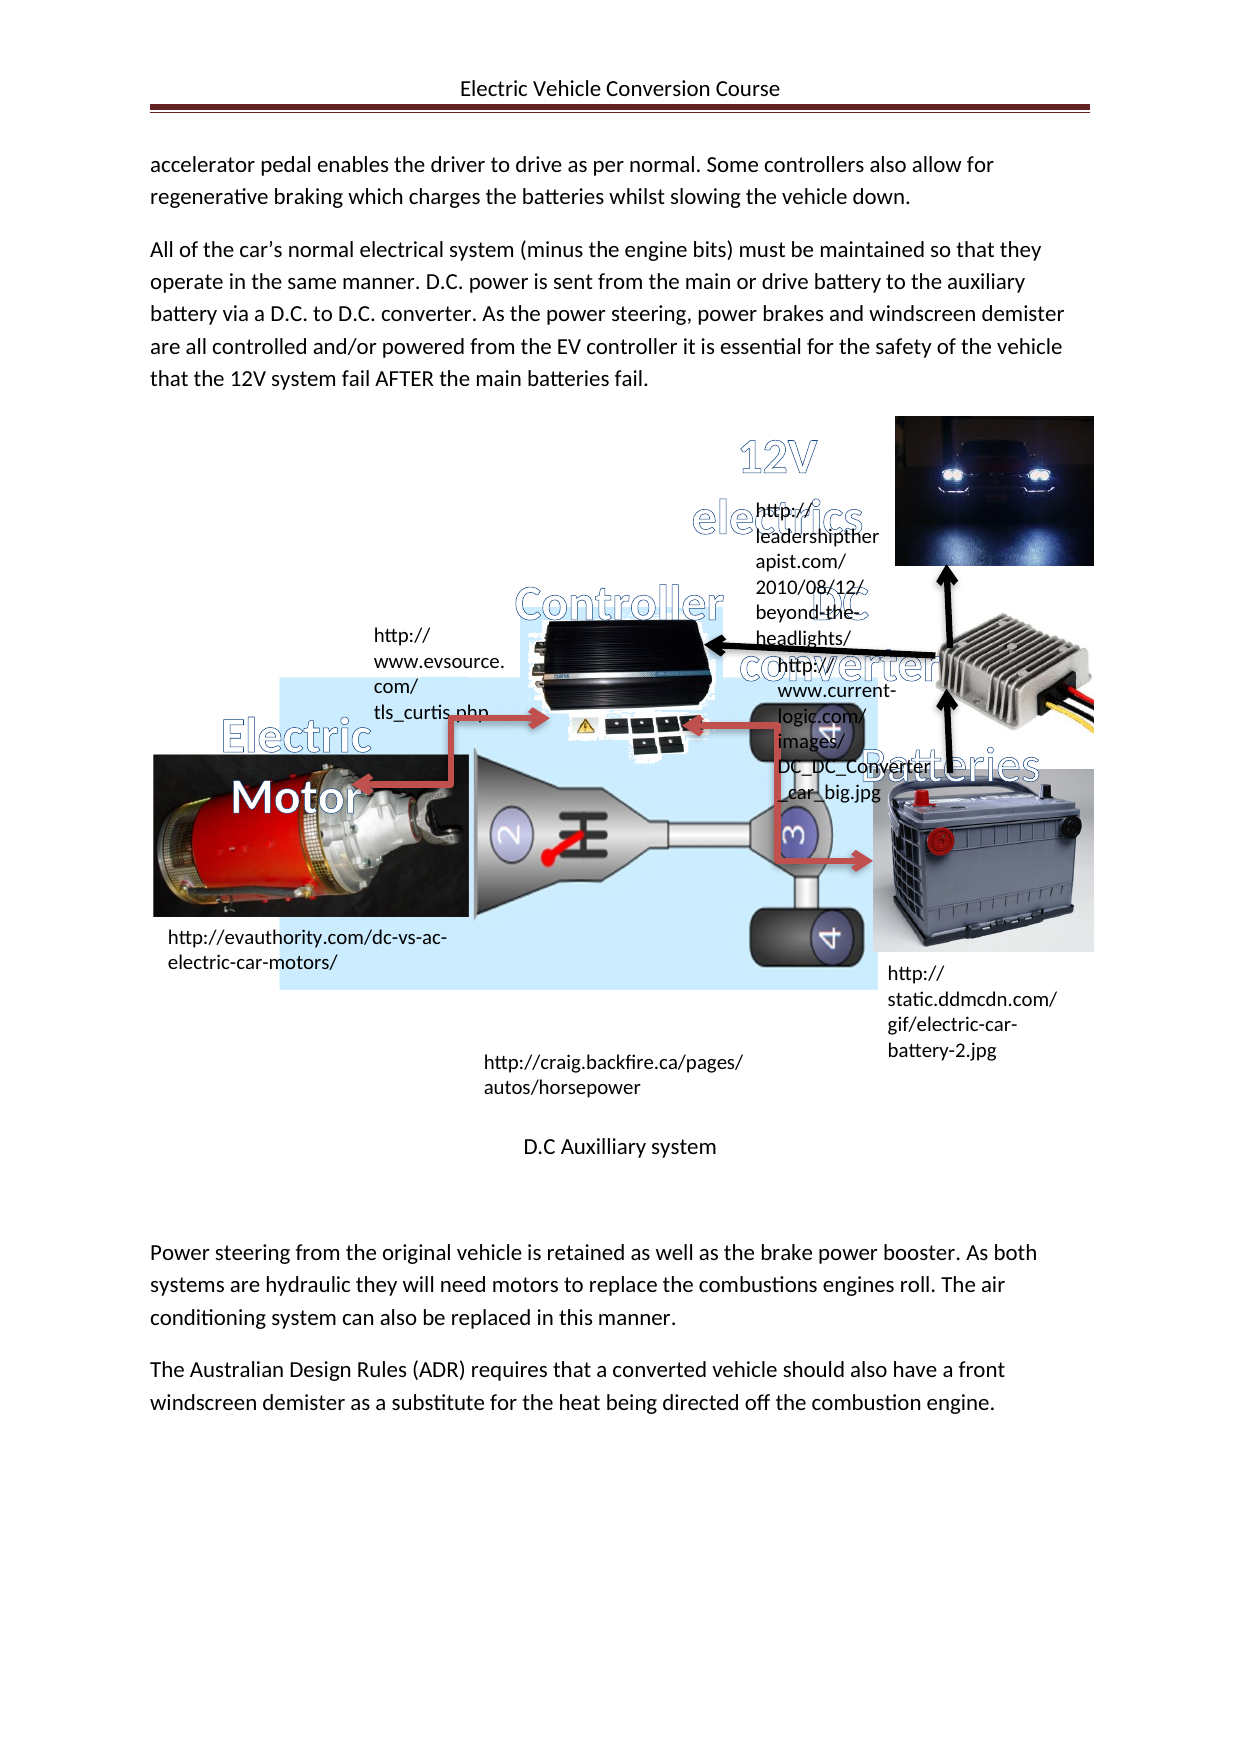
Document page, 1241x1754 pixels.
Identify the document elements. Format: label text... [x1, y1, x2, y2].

picture [550, 607, 559, 615]
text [150, 150, 1090, 210]
text D.C Auxilliary system [150, 1132, 1090, 1160]
picture [154, 607, 1094, 989]
text All of the car’s normal electrical system (minus the engine bits) must be maintained so that they operate in the same manner. D.C. power is sent from the main or drive battery to the auxiliary battery via a D.C. to D.C. converter. As the power steering, power brakes and windscreen demister are all controlled and/or powered from the EV controller it is essential for the safety of the vehicle that the 12V system fail AFTER the main batteries fail. [150, 235, 1090, 392]
picture [931, 607, 1094, 736]
text Power steering from the original vehicle is retained as well as the brake power booster. As both systems are hydraulic they will need motors to replace the combustions engines roll. The air conditioning system can also be replaced in this manner. [150, 1238, 1090, 1331]
picture [868, 768, 879, 777]
text The Australian Design Rules (ADR) requires that a converted vehicle should also have a front windscreen demister as a substitute for the heat being directed off the combustion engine. [150, 1356, 1090, 1416]
picture [868, 754, 877, 763]
picture [894, 772, 903, 778]
picture [639, 607, 648, 615]
picture [895, 416, 1094, 566]
